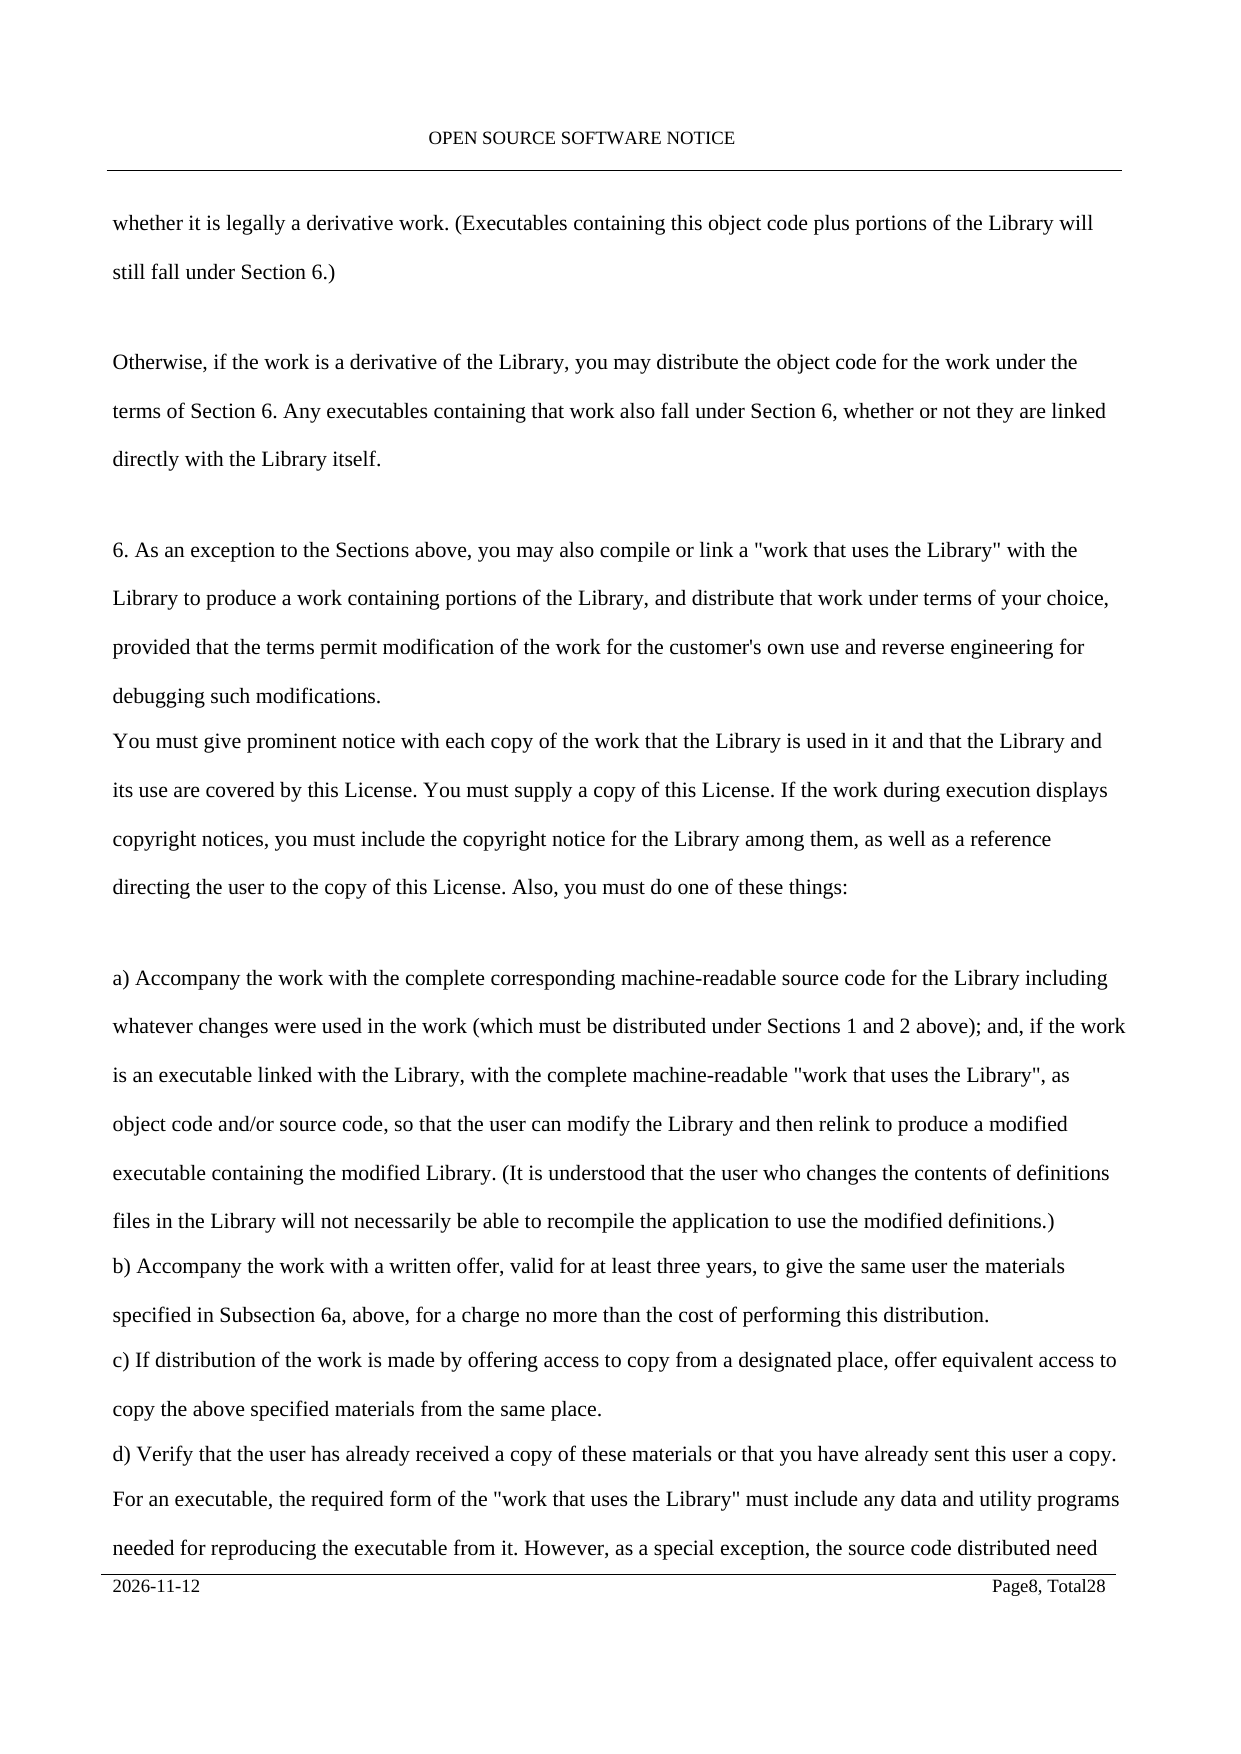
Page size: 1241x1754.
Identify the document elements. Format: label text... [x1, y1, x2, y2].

text a) Accompany the work with the complete corresponding machine-readable source code for the Library including whatever changes were used in the work (which must be distributed under Sections 1 and 2 above); and, if the work is an executable linked with the Library, with the complete machine-readable "work that uses the Library", as object code and/or source code, so that the user can modify the Library and then relink to produce a modified executable containing the modified Library. (It is understood that the user who changes the contents of definitions files in the Library will not necessarily be able to recompile the application to use the modified definitions.) [112, 961, 1128, 1237]
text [112, 206, 1128, 288]
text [112, 1482, 1128, 1564]
text c) If distribution of the work is made by offering access to copy from a designated place, offer equivalent access to copy the above specified materials from the same place. [112, 1343, 1128, 1425]
text d) Verify that the user has already received a copy of these materials or that you have already sent this user a copy. [112, 1437, 1128, 1470]
text You must give prominent notice with each copy of the work that the Library is used in it and that the Library and its use are covered by this License. You must supply a copy of this License. If the work during execution displays copyright notices, you must include the copyright notice for the Library among them, as well as a reference directing the user to the copy of this License. Also, you must do one of these things: [112, 724, 1128, 903]
text b) Accompany the work with a written offer, valid for at least three years, to give the same user the materials specified in Subsection 6a, above, for a charge no more than the cost of performing this distribution. [112, 1250, 1128, 1331]
text 6. As an exception to the Sections above, you may also compile or link a "work that uses the Library" with the Library to produce a work containing portions of the Library, and distribute that work under terms of your choice, provided that the terms permit modification of the work for the customer's own use and reverse engineering for debugging such modifications. [112, 533, 1128, 712]
text Otherwise, if the work is a derivative of the Library, you may distribute the object code for the work under the terms of Section 6. Any executables containing that work also fall under Section 6, whether or not they are linked directly with the Library itself. [112, 345, 1128, 475]
